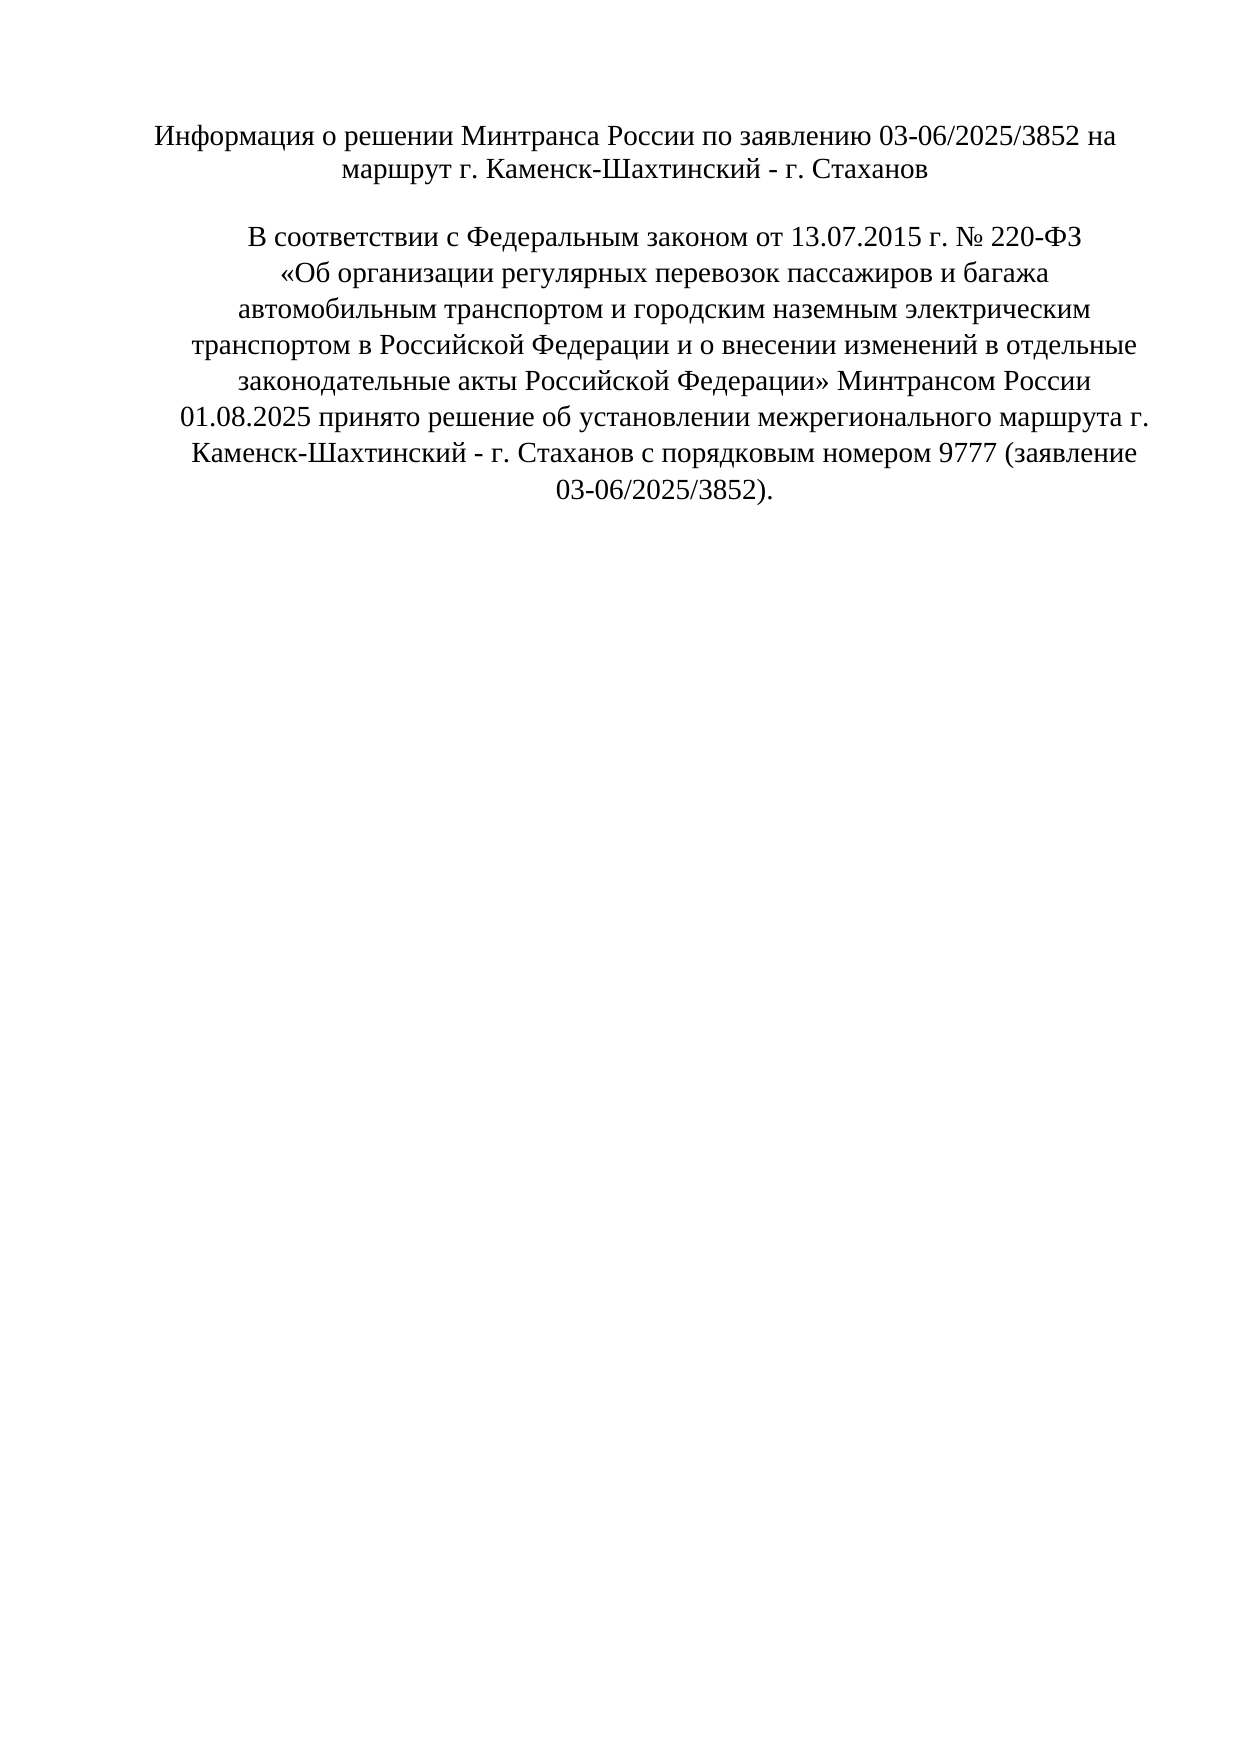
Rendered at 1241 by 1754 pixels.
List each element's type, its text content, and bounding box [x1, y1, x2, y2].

text Информация о решении Минтранса России по заявлению 03-06/2025/3852 на маршрут г. Каменск-Шахтинский - г. Стаханов [118, 118, 1152, 185]
text В соответствии с Федеральным законом от 13.07.2015 г. № 220-ФЗ «Об организации регулярных перевозок пассажиров и багажа автомобильным транспортом и городским наземным электрическим транспортом в Российской Федерации и о внесении изменений в отдельные законодательные акты Российской Федерации» Минтрансом России 01.08.2025 принято решение об установлении межрегионального маршрута г. Каменск-Шахтинский - г. Стаханов с порядковым номером 9777 (заявление 03-06/2025/3852). [177, 219, 1152, 505]
